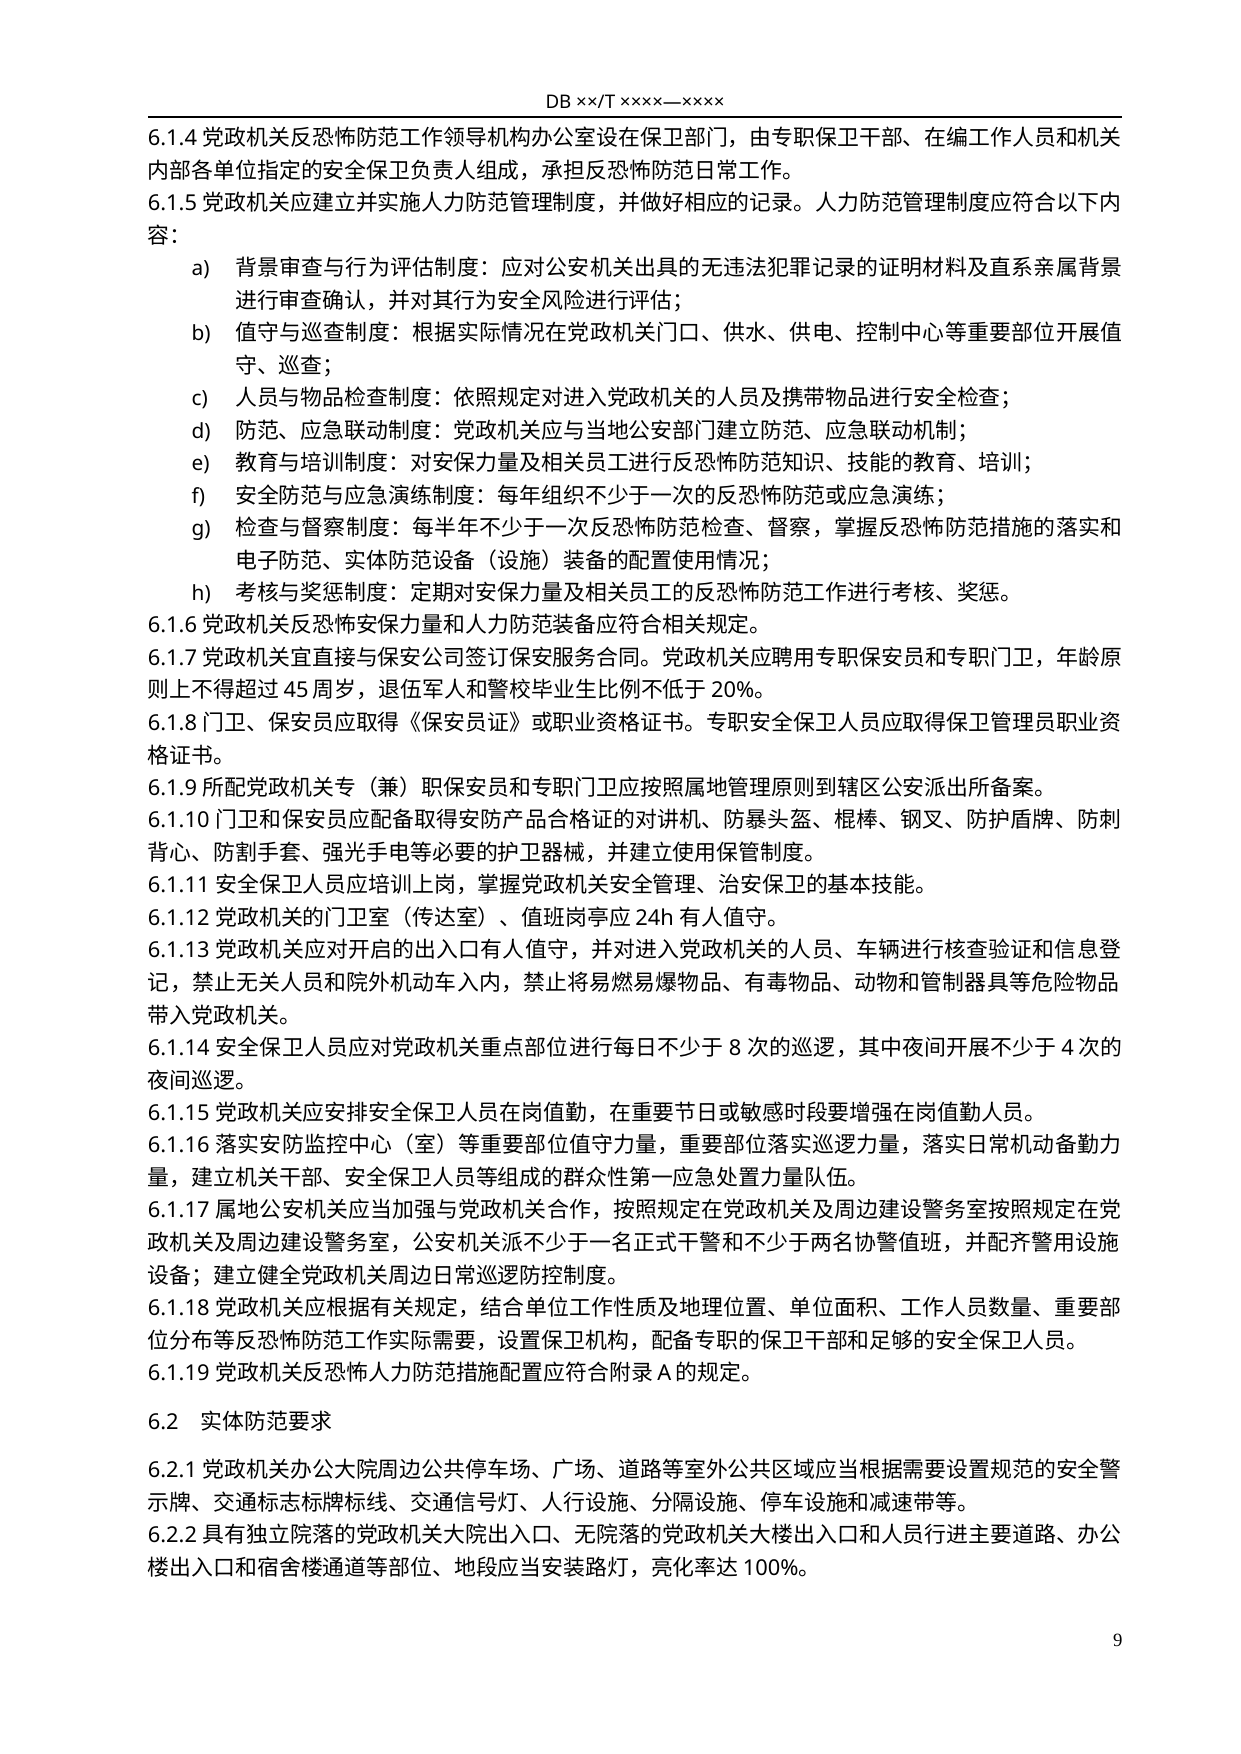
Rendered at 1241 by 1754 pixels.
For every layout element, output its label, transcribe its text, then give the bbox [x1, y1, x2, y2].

text 6.1.9 所配党政机关专（兼）职保安员和专职门卫应按照属地管理原则到辖区公安派出所备案。 [148, 770, 1122, 802]
text 实体防范要求 [148, 1403, 1122, 1436]
list 值守与巡查制度：根据实际情况在党政机关门口、供水、供电、控制中心等重要部位开展值守、巡查； [191, 315, 1122, 380]
text 6.1.14 安全保卫人员应对党政机关重点部位进行每日不少于 8 次的巡逻，其中夜间开展不少于4次的夜间巡逻。 [148, 1030, 1122, 1095]
text 6.1.10 门卫和保安员应配备取得安防产品合格证的对讲机、防暴头盔、棍棒、钢叉、防护盾牌、防刺背心、防割手套、强光手电等必要的护卫器械，并建立使用保管制度。 [148, 802, 1122, 867]
text 6.1.6 党政机关反恐怖安保力量和人力防范装备应符合相关规定。 [148, 607, 1122, 640]
list 教育与培训制度：对安保力量及相关员工进行反恐怖防范知识、技能的教育、培训； [191, 445, 1122, 477]
text 6.1.4 党政机关反恐怖防范工作领导机构办公室设在保卫部门，由专职保卫干部、在编工作人员和机关内部各单位指定的安全保卫负责人组成，承担反恐怖防范日常工作。 [148, 120, 1122, 185]
text 6.1.5 党政机关应建立并实施人力防范管理制度，并做好相应的记录。人力防范管理制度应符合以下内容： [148, 185, 1122, 250]
list 考核与奖惩制度：定期对安保力量及相关员工的反恐怖防范工作进行考核、奖惩。 [191, 575, 1122, 607]
text 6.1.17 属地公安机关应当加强与党政机关合作，按照规定在党政机关及周边建设警务室按照规定在党政机关及周边建设警务室，公安机关派不少于一名正式干警和不少于两名协警值班，并配齐警用设施设备；建立健全党政机关周边日常巡逻防控制度。 [148, 1192, 1122, 1290]
text 6.1.15 党政机关应安排安全保卫人员在岗值勤，在重要节日或敏感时段要增强在岗值勤人员。 [148, 1095, 1122, 1127]
list 人员与物品检查制度：依照规定对进入党政机关的人员及携带物品进行安全检查； [191, 380, 1122, 412]
text 6.2.2 具有独立院落的党政机关大院出入口、无院落的党政机关大楼出入口和人员行进主要道路、办公楼出入口和宿舍楼通道等部位、地段应当安装路灯，亮化率达100%。 [148, 1517, 1122, 1582]
list 安全防范与应急演练制度：每年组织不少于一次的反恐怖防范或应急演练； [191, 477, 1122, 510]
text 6.1.12 党政机关的门卫室（传达室）、值班岗亭应24h 有人值守。 [148, 900, 1122, 932]
list 检查与督察制度：每半年不少于一次反恐怖防范检查、督察，掌握反恐怖防范措施的落实和电子防范、实体防范设备（设施）装备的配置使用情况； [191, 510, 1122, 575]
list 防范、应急联动制度：党政机关应与当地公安部门建立防范、应急联动机制； [191, 412, 1122, 445]
text 6.1.18 党政机关应根据有关规定，结合单位工作性质及地理位置、单位面积、工作人员数量、重要部位分布等反恐怖防范工作实际需要，设置保卫机构，配备专职的保卫干部和足够的安全保卫人员。 [148, 1290, 1122, 1355]
list 6.2.1 党政机关办公大院周边公共停车场、广场、道路等室外公共区域应当根据需要设置规范的安全警示牌、交通标志标牌标线、交通信号灯、人行设施、分隔设施、停车设施和减速带等。 [148, 1452, 1122, 1517]
list 背景审查与行为评估制度：应对公安机关出具的无违法犯罪记录的证明材料及直系亲属背景进行审查确认，并对其行为安全风险进行评估； [191, 250, 1122, 315]
text 6.1.11 安全保卫人员应培训上岗，掌握党政机关安全管理、治安保卫的基本技能。 [148, 867, 1122, 900]
text 6.1.7 党政机关宜直接与保安公司签订保安服务合同。党政机关应聘用专职保安员和专职门卫，年龄原则上不得超过45周岁，退伍军人和警校毕业生比例不低于20%。 [148, 640, 1122, 705]
text 6.1.16 落实安防监控中心（室）等重要部位值守力量，重要部位落实巡逻力量，落实日常机动备勤力量，建立机关干部、安全保卫人员等组成的群众性第一应急处置力量队伍。 [148, 1127, 1122, 1192]
text 6.1.13 党政机关应对开启的出入口有人值守，并对进入党政机关的人员、车辆进行核查验证和信息登记，禁止无关人员和院外机动车入内，禁止将易燃易爆物品、有毒物品、动物和管制器具等危险物品带入党政机关。 [148, 932, 1122, 1030]
text 6.1.8 门卫、保安员应取得《保安员证》或职业资格证书。专职安全保卫人员应取得保卫管理员职业资格证书。 [148, 705, 1122, 770]
text 6.1.19 党政机关反恐怖人力防范措施配置应符合附录A的规定。 [148, 1355, 1122, 1387]
